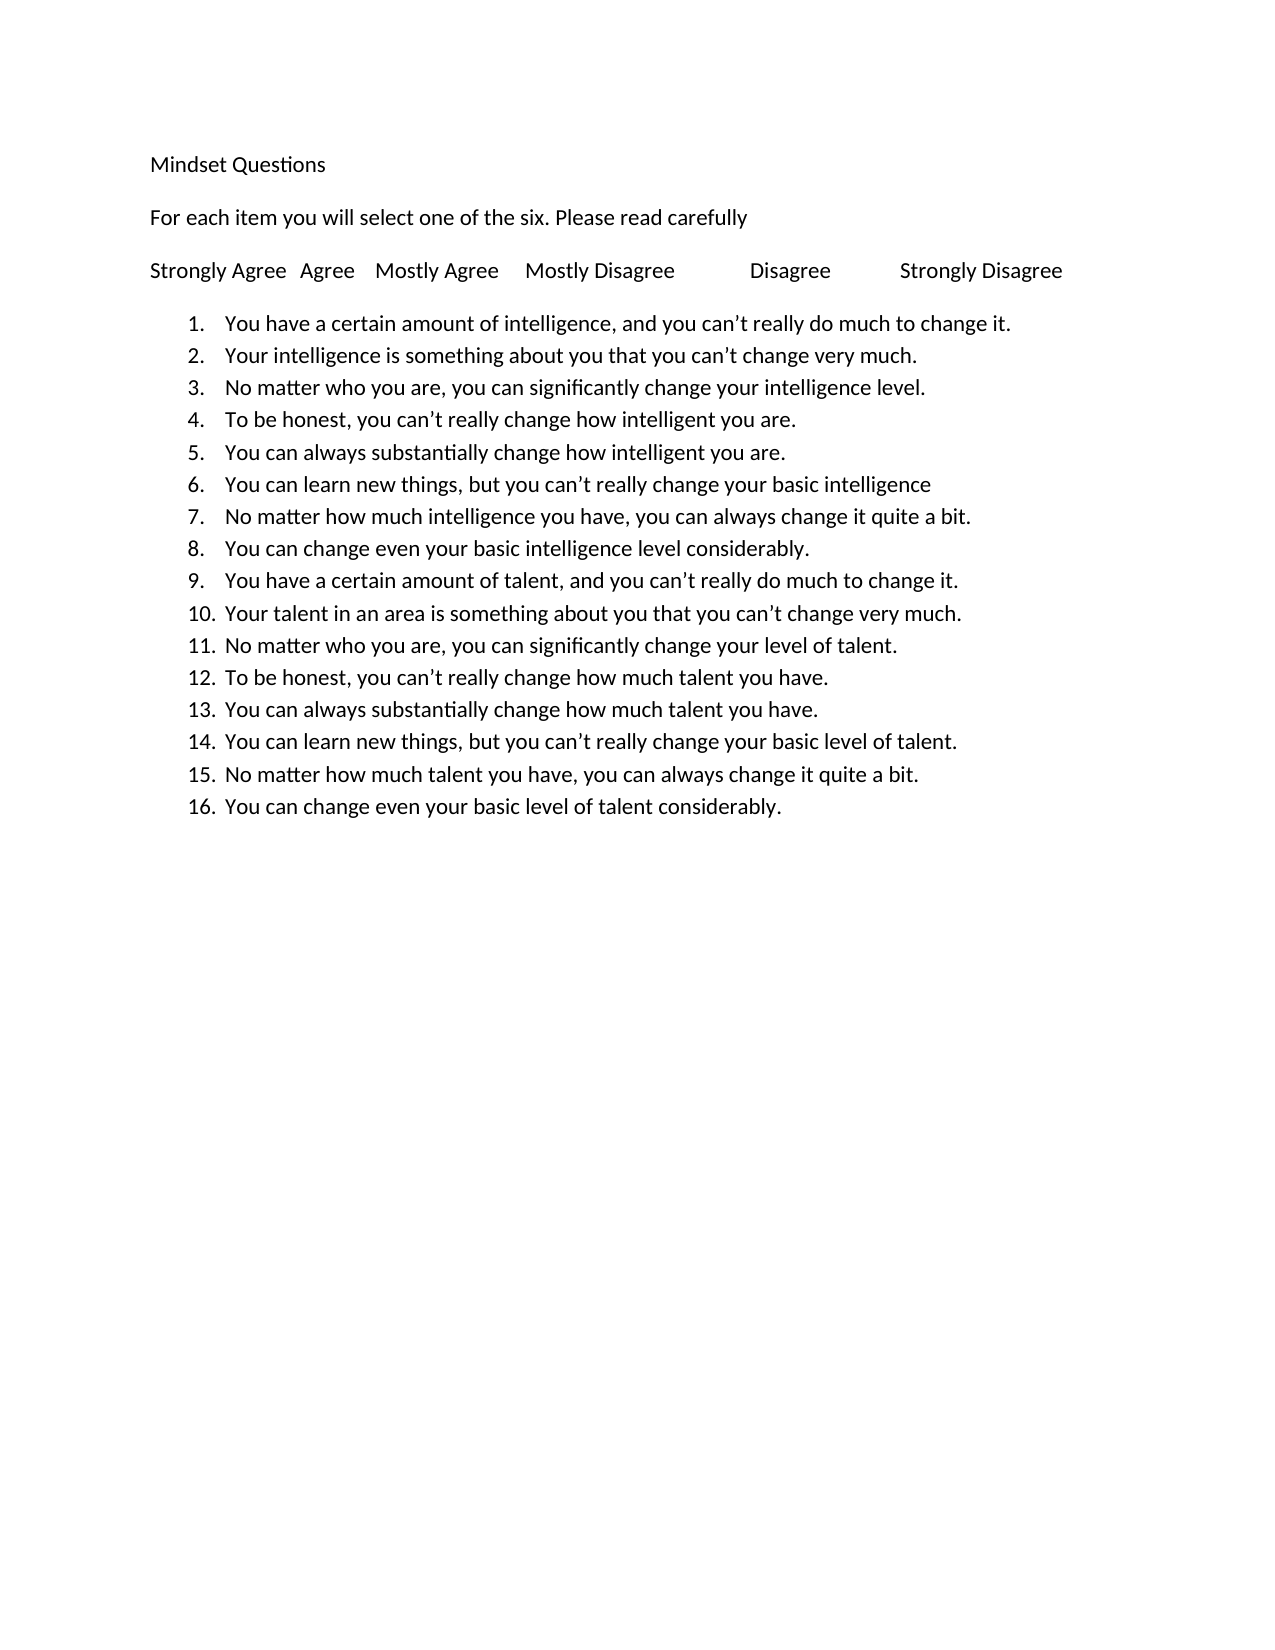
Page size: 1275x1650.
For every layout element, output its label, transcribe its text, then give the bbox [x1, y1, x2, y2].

list You have a certain amount of talent, and you can’t really do much to change it. [187, 567, 1125, 594]
text Mindset Questions [150, 150, 1125, 178]
list You can always substantially change how intelligent you are. [187, 438, 1125, 466]
list You can change even your basic level of talent considerably. [187, 792, 1125, 820]
list You can change even your basic intelligence level considerably. [187, 534, 1125, 562]
list Your talent in an area is something about you that you can’t change very much. [187, 599, 1125, 627]
list No matter who you are, you can significantly change your intelligence level. [187, 373, 1125, 401]
list No matter how much intelligence you have, you can always change it quite a bit. [187, 502, 1125, 530]
text Strongly Agree Agree Mostly Agree Mostly Disagree Disagree Strongly Disagree [150, 256, 1125, 284]
text For each item you will select one of the six. Please read carefully [150, 203, 1125, 231]
list No matter who you are, you can significantly change your level of talent. [187, 631, 1125, 659]
list You can always substantially change how much talent you have. [187, 695, 1125, 723]
list You can learn new things, but you can’t really change your basic level of talent. [187, 727, 1125, 756]
list You have a certain amount of intelligence, and you can’t really do much to change it. [187, 309, 1125, 337]
list Your intelligence is something about you that you can’t change very much. [187, 341, 1125, 369]
list To be honest, you can’t really change how much talent you have. [187, 663, 1125, 691]
list You can learn new things, but you can’t really change your basic intelligence [187, 470, 1125, 498]
list To be honest, you can’t really change how intelligent you are. [187, 406, 1125, 434]
list No matter how much talent you have, you can always change it quite a bit. [187, 760, 1125, 788]
